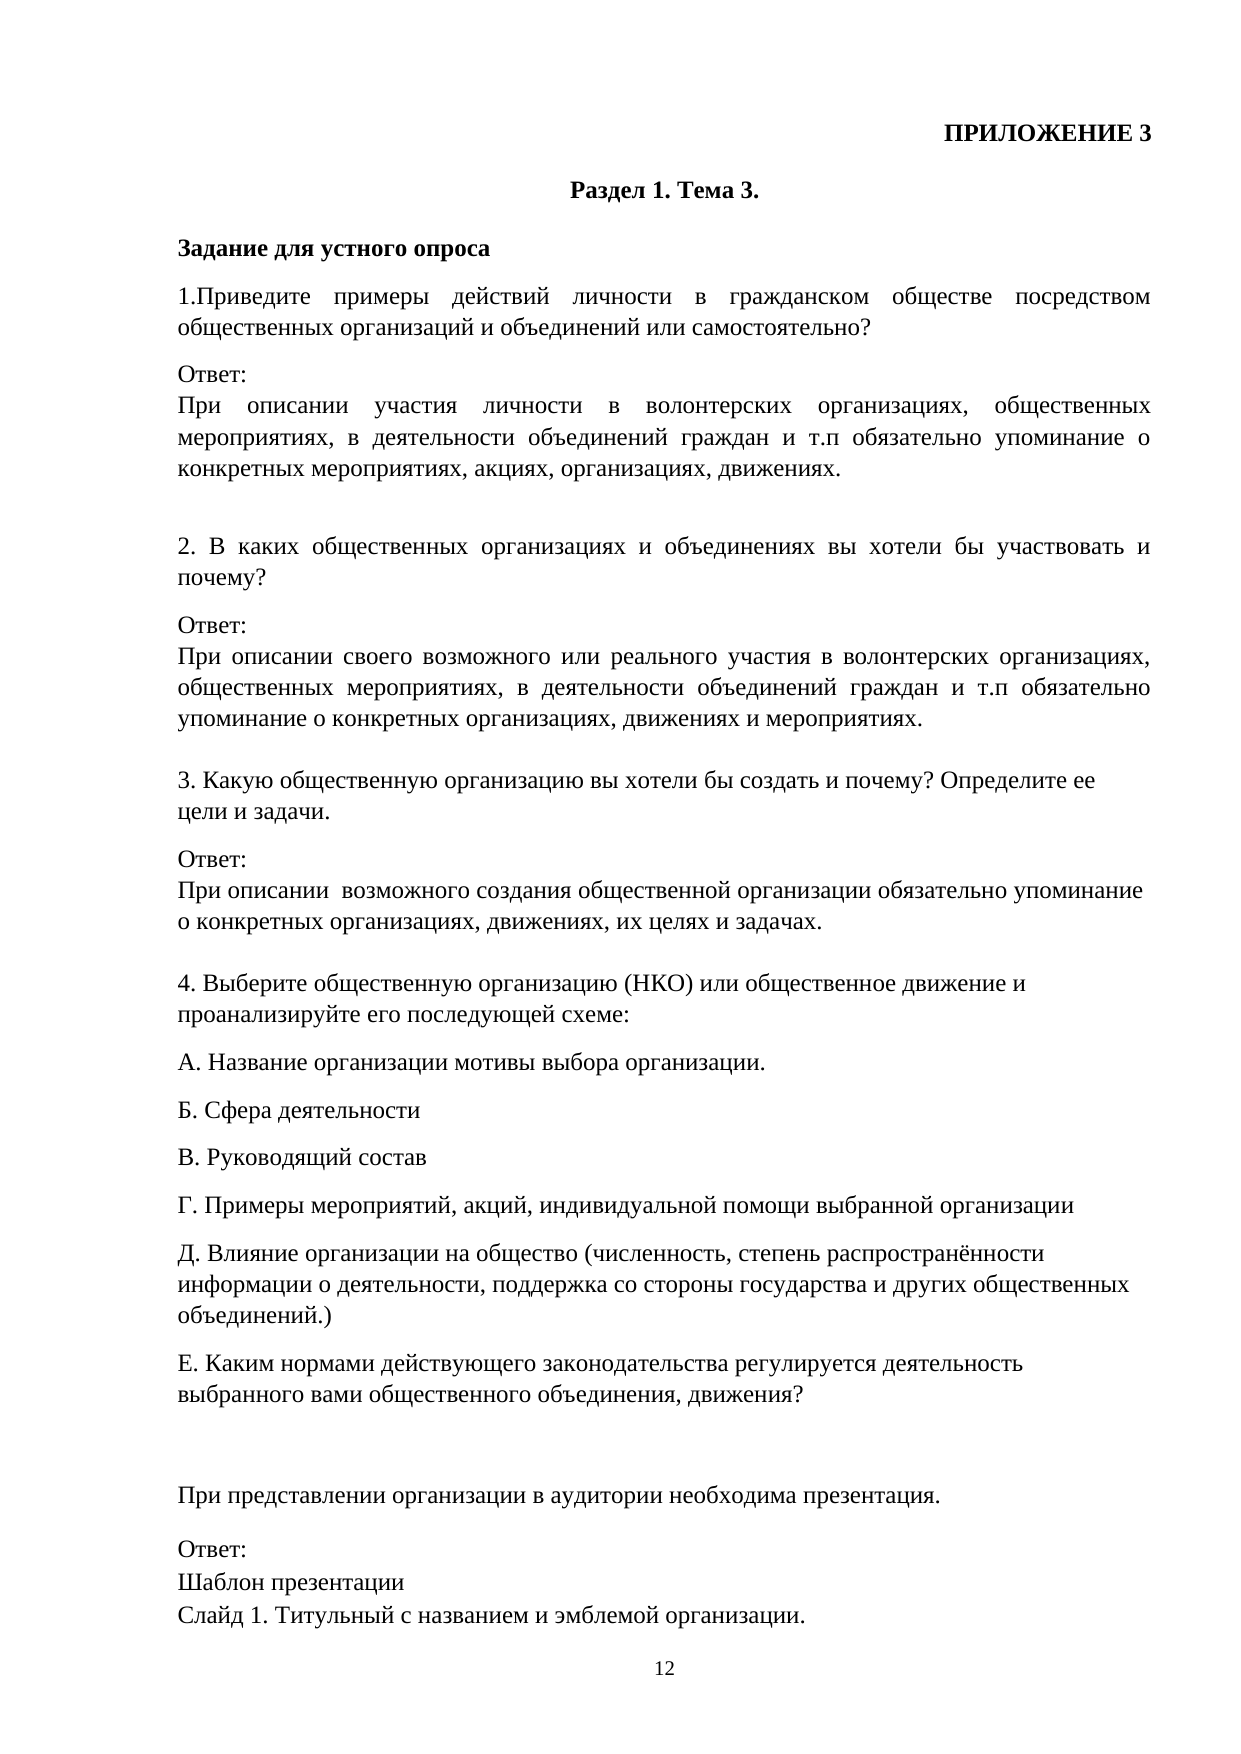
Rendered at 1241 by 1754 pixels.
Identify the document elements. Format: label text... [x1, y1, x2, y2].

text 2. В каких общественных организациях и объединениях вы хотели бы участвовать и почему? [177, 531, 1152, 591]
text В. Руководящий состав [177, 1142, 1152, 1171]
text Раздел 1. Тема 3. [177, 176, 1152, 204]
text Б. Сфера деятельности [177, 1095, 1152, 1123]
text Ответ: [177, 359, 1152, 388]
text Ответ: [177, 844, 1152, 873]
text 3. Какую общественную организацию вы хотели бы создать и почему? Определите ее цели и задачи. [177, 765, 1152, 825]
text Е. Каким нормами действующего законодательства регулируется деятельность выбранного вами общественного объединения, движения? [177, 1348, 1152, 1407]
text А. Название организации мотивы выбора организации. [177, 1047, 1152, 1076]
text При описании своего возможного или реального участия в волонтерских организациях, общественных мероприятиях, в деятельности объединений граждан и т.п обязательно упоминание о конкретных организациях, движениях и мероприятиях. [177, 641, 1152, 732]
text При описании участия личности в волонтерских организациях, общественных мероприятиях, в деятельности объединений граждан и т.п обязательно упоминание о конкретных мероприятиях, акциях, организациях, движениях. [177, 391, 1152, 481]
text При описании возможного создания общественной организации обязательно упоминание о конкретных организациях, движениях, их целях и задачах. [177, 875, 1152, 935]
text Ответ: [177, 610, 1152, 639]
text Г. Примеры мероприятий, акций, индивидуальной помощи выбранной организации [177, 1190, 1152, 1219]
text Шаблон презентации [177, 1567, 1152, 1596]
text Ответ: [177, 1534, 1152, 1563]
text Д. Влияние организации на общество (численность, степень распространённости информации о деятельности, поддержка со стороны государства и других общественных объединений.) [177, 1238, 1152, 1329]
text Задание для устного опроса [177, 233, 1152, 262]
text 4. Выберите общественную организацию (НКО) или общественное движение и проанализируйте его последующей схеме: [177, 968, 1152, 1028]
text ПРИЛОЖЕНИЕ 3 [177, 118, 1152, 147]
text При представлении организации в аудитории необходима презентация. [177, 1480, 1152, 1509]
text Слайд 1. Титульный с названием и эмблемой организации. [177, 1600, 1152, 1629]
text 1.Приведите примеры действий личности в гражданском обществе посредством общественных организаций и объединений или самостоятельно? [177, 281, 1152, 341]
